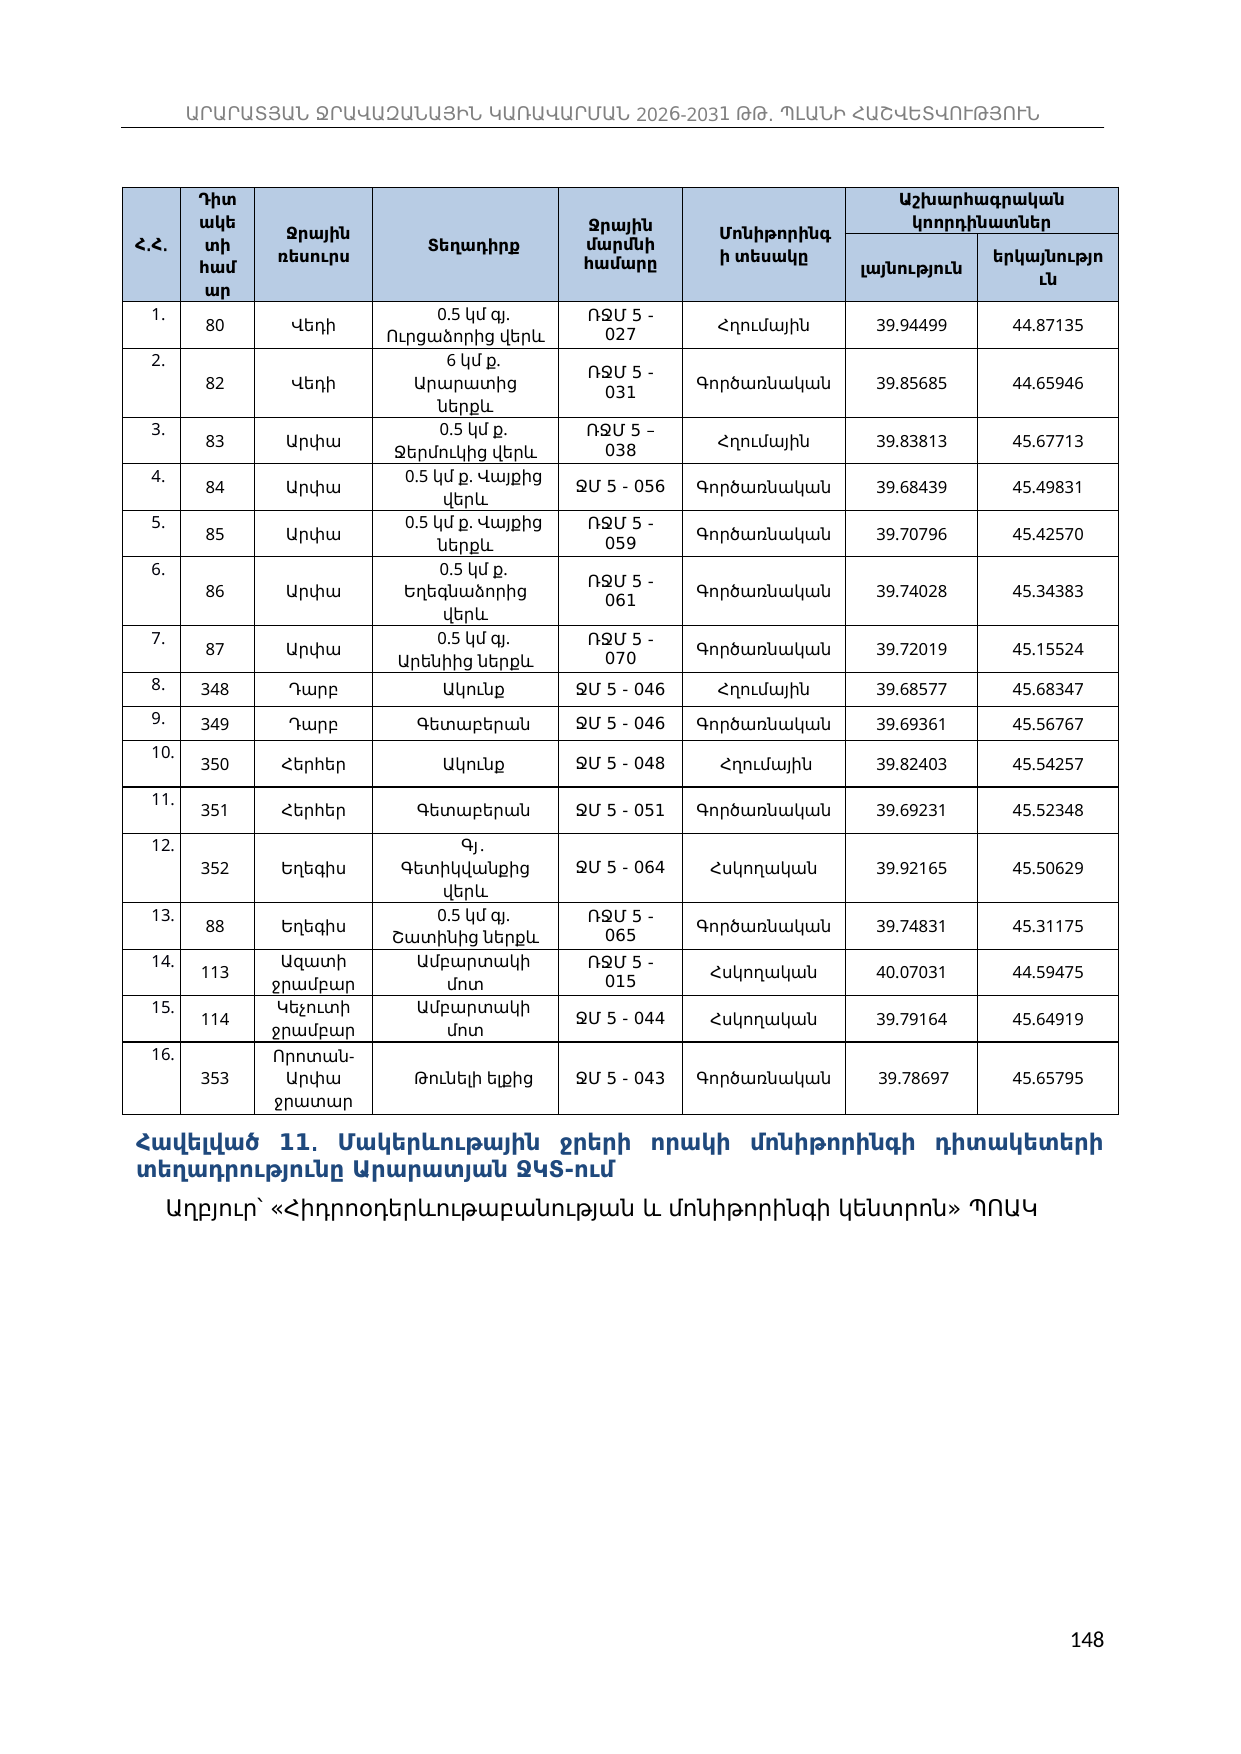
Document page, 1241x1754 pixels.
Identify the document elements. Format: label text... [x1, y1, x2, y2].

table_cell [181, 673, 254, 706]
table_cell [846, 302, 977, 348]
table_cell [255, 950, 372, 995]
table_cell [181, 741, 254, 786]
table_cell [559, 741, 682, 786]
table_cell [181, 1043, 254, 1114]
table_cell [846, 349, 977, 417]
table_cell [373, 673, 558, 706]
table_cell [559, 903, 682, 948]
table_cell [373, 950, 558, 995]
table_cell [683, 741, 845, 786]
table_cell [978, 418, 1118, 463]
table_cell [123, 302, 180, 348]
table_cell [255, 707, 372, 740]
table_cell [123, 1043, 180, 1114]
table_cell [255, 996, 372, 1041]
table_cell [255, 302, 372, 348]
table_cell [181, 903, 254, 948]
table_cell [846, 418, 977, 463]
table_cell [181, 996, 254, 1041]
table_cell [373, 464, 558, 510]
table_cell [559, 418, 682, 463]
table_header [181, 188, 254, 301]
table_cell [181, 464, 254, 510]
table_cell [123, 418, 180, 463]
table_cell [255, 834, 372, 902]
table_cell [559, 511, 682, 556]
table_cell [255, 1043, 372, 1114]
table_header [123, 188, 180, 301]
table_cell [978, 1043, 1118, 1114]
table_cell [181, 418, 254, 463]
text Աղբյուր՝ «Հիդրոօդերևութաբանության և մոնիթորինգի կենտրոն» ՊՈԱԿ [136, 1195, 1104, 1222]
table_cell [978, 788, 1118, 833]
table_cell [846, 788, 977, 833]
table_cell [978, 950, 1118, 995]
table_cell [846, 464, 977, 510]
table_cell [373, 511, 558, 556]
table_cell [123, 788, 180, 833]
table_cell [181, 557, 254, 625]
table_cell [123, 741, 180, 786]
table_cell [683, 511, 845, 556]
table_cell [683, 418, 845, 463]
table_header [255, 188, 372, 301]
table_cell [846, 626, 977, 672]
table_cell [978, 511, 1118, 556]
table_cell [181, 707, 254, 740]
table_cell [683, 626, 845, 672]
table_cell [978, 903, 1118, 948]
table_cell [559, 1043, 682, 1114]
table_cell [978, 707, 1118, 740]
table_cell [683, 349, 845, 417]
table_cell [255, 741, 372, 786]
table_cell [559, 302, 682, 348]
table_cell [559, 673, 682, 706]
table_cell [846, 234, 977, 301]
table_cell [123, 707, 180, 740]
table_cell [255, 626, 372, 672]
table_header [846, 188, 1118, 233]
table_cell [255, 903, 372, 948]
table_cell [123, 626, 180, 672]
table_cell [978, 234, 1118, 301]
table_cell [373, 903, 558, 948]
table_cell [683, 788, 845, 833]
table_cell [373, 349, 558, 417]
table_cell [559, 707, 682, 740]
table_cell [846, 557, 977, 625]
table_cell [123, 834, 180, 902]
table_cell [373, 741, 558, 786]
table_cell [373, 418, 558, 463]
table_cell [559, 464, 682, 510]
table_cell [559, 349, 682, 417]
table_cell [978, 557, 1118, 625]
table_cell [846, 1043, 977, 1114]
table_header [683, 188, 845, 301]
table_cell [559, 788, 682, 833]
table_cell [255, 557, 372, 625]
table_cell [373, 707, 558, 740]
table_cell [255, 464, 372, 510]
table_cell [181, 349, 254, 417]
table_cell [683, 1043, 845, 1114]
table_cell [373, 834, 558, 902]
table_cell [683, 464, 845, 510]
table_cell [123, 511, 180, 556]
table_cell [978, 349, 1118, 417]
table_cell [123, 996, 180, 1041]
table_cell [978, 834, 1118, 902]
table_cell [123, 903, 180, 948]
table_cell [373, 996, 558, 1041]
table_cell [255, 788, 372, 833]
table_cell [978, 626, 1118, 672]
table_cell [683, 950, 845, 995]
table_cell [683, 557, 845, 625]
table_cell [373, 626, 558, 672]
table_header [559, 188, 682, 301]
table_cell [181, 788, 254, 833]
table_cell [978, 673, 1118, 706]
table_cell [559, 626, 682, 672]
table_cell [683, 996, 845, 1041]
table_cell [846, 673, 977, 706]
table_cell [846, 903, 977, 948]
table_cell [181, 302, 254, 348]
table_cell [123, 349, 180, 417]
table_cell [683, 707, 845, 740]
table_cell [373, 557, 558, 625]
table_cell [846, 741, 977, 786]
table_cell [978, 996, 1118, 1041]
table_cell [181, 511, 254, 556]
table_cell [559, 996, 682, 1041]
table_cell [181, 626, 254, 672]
text Հավելված 11․ Մակերևութային ջրերի որակի մոնիթորինգի դիտակետերի տեղադրությունը Արարատյան ՋԿՏ-ում [136, 1128, 1104, 1182]
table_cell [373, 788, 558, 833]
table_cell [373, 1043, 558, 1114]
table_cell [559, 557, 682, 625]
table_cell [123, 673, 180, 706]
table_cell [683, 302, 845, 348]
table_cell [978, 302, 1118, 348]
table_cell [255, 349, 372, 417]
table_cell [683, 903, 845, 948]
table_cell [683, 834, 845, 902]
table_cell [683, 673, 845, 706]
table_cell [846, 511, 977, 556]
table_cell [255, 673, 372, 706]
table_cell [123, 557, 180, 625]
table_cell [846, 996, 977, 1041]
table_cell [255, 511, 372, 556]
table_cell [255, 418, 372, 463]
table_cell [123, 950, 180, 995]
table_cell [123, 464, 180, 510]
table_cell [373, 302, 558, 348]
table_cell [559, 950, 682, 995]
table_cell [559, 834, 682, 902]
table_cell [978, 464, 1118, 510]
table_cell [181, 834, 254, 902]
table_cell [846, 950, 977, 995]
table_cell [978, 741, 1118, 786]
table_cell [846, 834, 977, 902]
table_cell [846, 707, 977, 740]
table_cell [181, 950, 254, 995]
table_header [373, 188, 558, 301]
